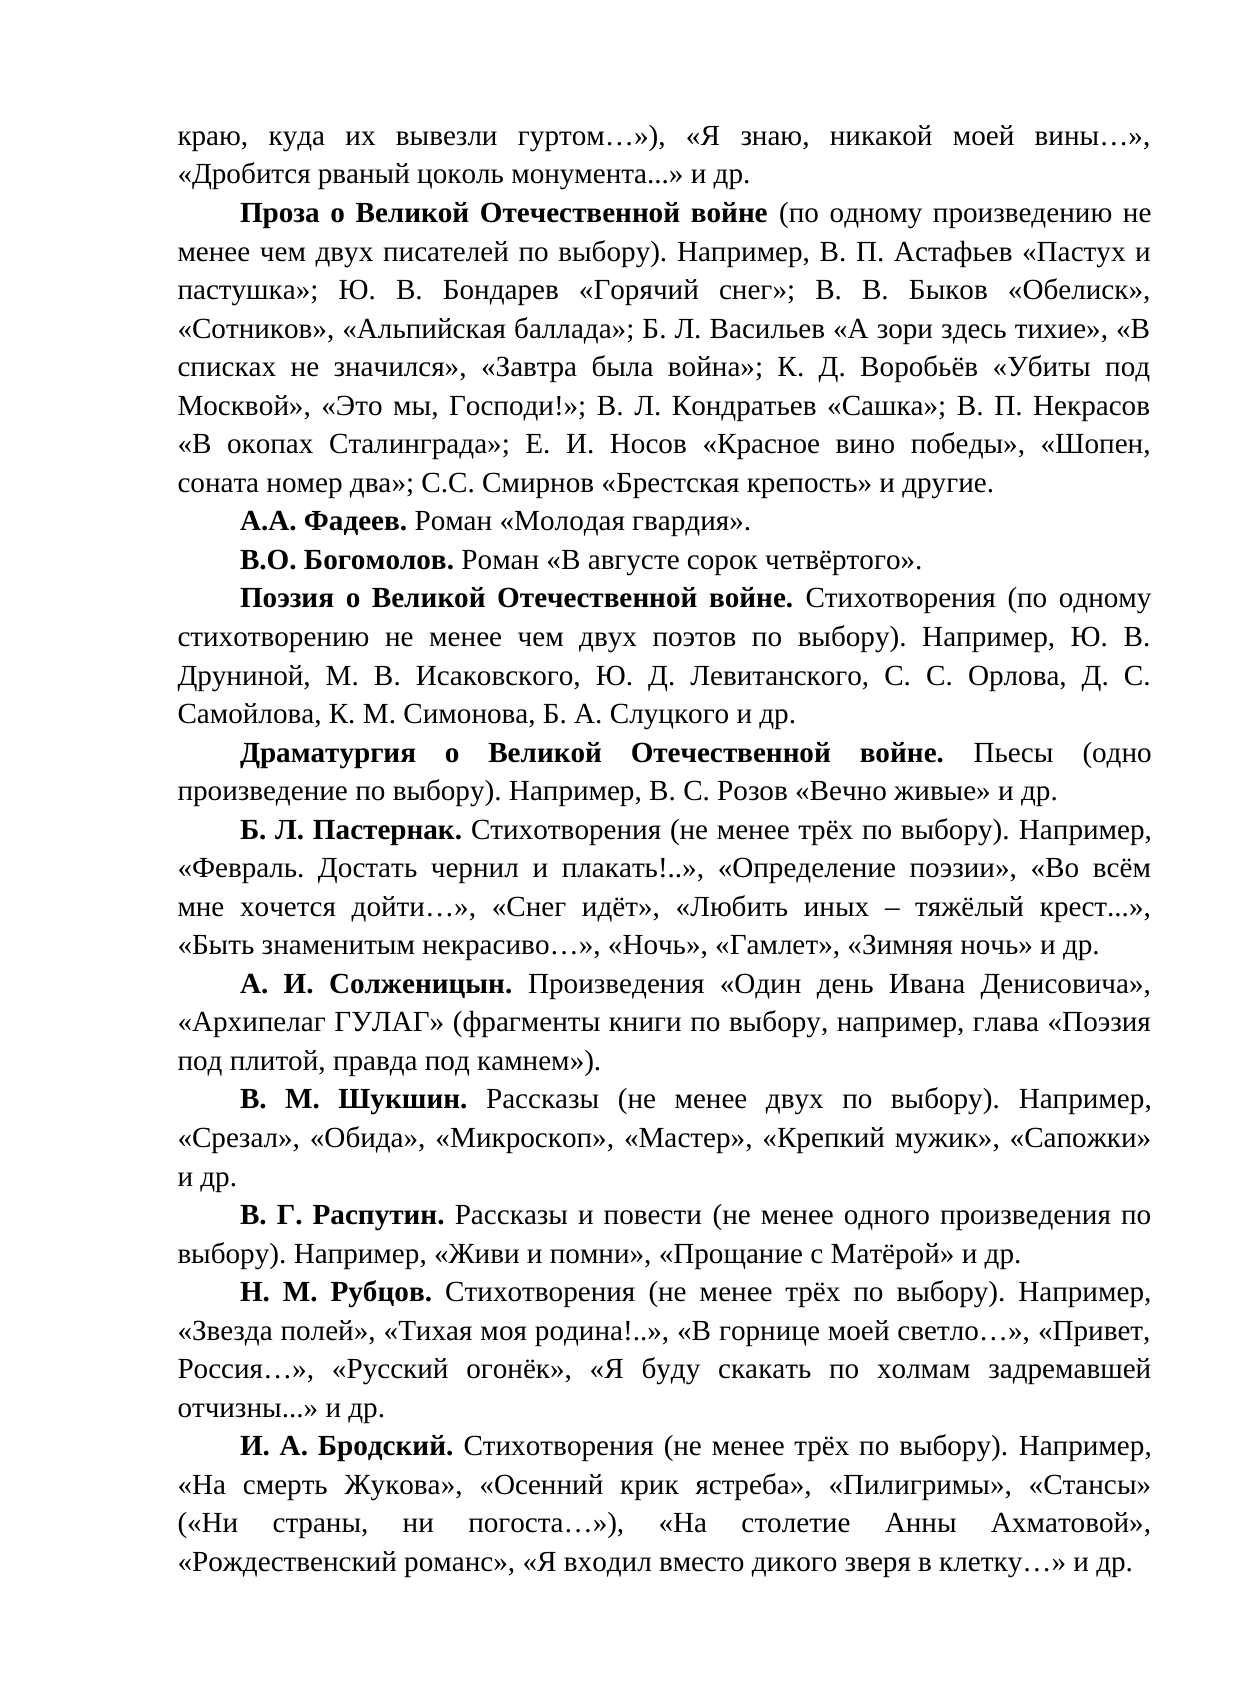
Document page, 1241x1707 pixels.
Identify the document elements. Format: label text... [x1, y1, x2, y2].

text В.О. Богомолов. Роман «В августе сорок четвёртого». [177, 542, 1152, 576]
text В. М. Шукшин. Рассказы (не менее двух по выбору). Например, «Срезал», «Обида», «Микроскоп», «Мастер», «Крепкий мужик», «Сапожки» и др. [177, 1082, 1152, 1192]
text Драматургия о Великой Отечественной войне. Пьесы (одно произведение по выбору). Например, В. С. Розов «Вечно живые» и др. [177, 735, 1152, 807]
text Поэзия о Великой Отечественной войне. Стихотворения (по одному стихотворению не менее чем двух поэтов по выбору). Например, Ю. В. Друниной, М. В. Исаковского, Ю. Д. Левитанского, С. С. Орлова, Д. С. Самойлова, К. М. Симонова, Б. А. Слуцкого и др. [177, 581, 1152, 730]
text Проза о Великой Отечественной войне (по одному произведению не менее чем двух писателей по выбору). Например, В. П. Астафьев «Пастух и пастушка»; Ю. В. Бондарев «Горячий снег»; В. В. Быков «Обелиск», «Сотников», «Альпийская баллада»; Б. Л. Васильев «А зори здесь тихие», «В списках не значился», «Завтра была война»; К. Д. Воробьёв «Убиты под Москвой», «Это мы, Господи!»; В. Л. Кондратьев «Сашка»; В. П. Некрасов «В окопах Сталинграда»; Е. И. Носов «Красное вино победы», «Шопен, соната номер два»; С.С. Смирнов «Брестская крепость» и другие. [177, 195, 1152, 498]
text В. Г. Распутин. Рассказы и повести (не менее одного произведения по выбору). Например, «Живи и помни», «Прощание с Матёрой» и др. [177, 1197, 1152, 1269]
text И. А. Бродский. Стихотворения (не менее трёх по выбору). Например, «На смерть Жукова», «Осенний крик ястреба», «Пилигримы», «Стансы» («Ни страны, ни погоста…»), «На столетие Анны Ахматовой», «Рождественский романс», «Я входил вместо дикого зверя в клетку…» и др. [177, 1428, 1152, 1578]
text Н. М. Рубцов. Стихотворения (не менее трёх по выбору). Например, «Звезда полей», «Тихая моя родина!..», «В горнице моей светло…», «Привет, Россия…», «Русский огонёк», «Я буду скакать по холмам задремавшей отчизны...» и др. [177, 1274, 1152, 1423]
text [177, 118, 1152, 190]
text А.А. Фадеев. Роман «Молодая гвардия». [177, 503, 1152, 537]
text Б. Л. Пастернак. Стихотворения (не менее трёх по выбору). Например, «Февраль. Достать чернил и плакать!..», «Определение поэзии», «Во всём мне хочется дойти…», «Снег идёт», «Любить иных – тяжёлый крест...», «Быть знаменитым некрасиво…», «Ночь», «Гамлет», «Зимняя ночь» и др. [177, 812, 1152, 961]
text А. И. Солженицын. Произведения «Один день Ивана Денисовича», «Архипелаг ГУЛАГ» (фрагменты книги по выбору, например, глава «Поэзия под плитой, правда под камнем»). [177, 966, 1152, 1077]
